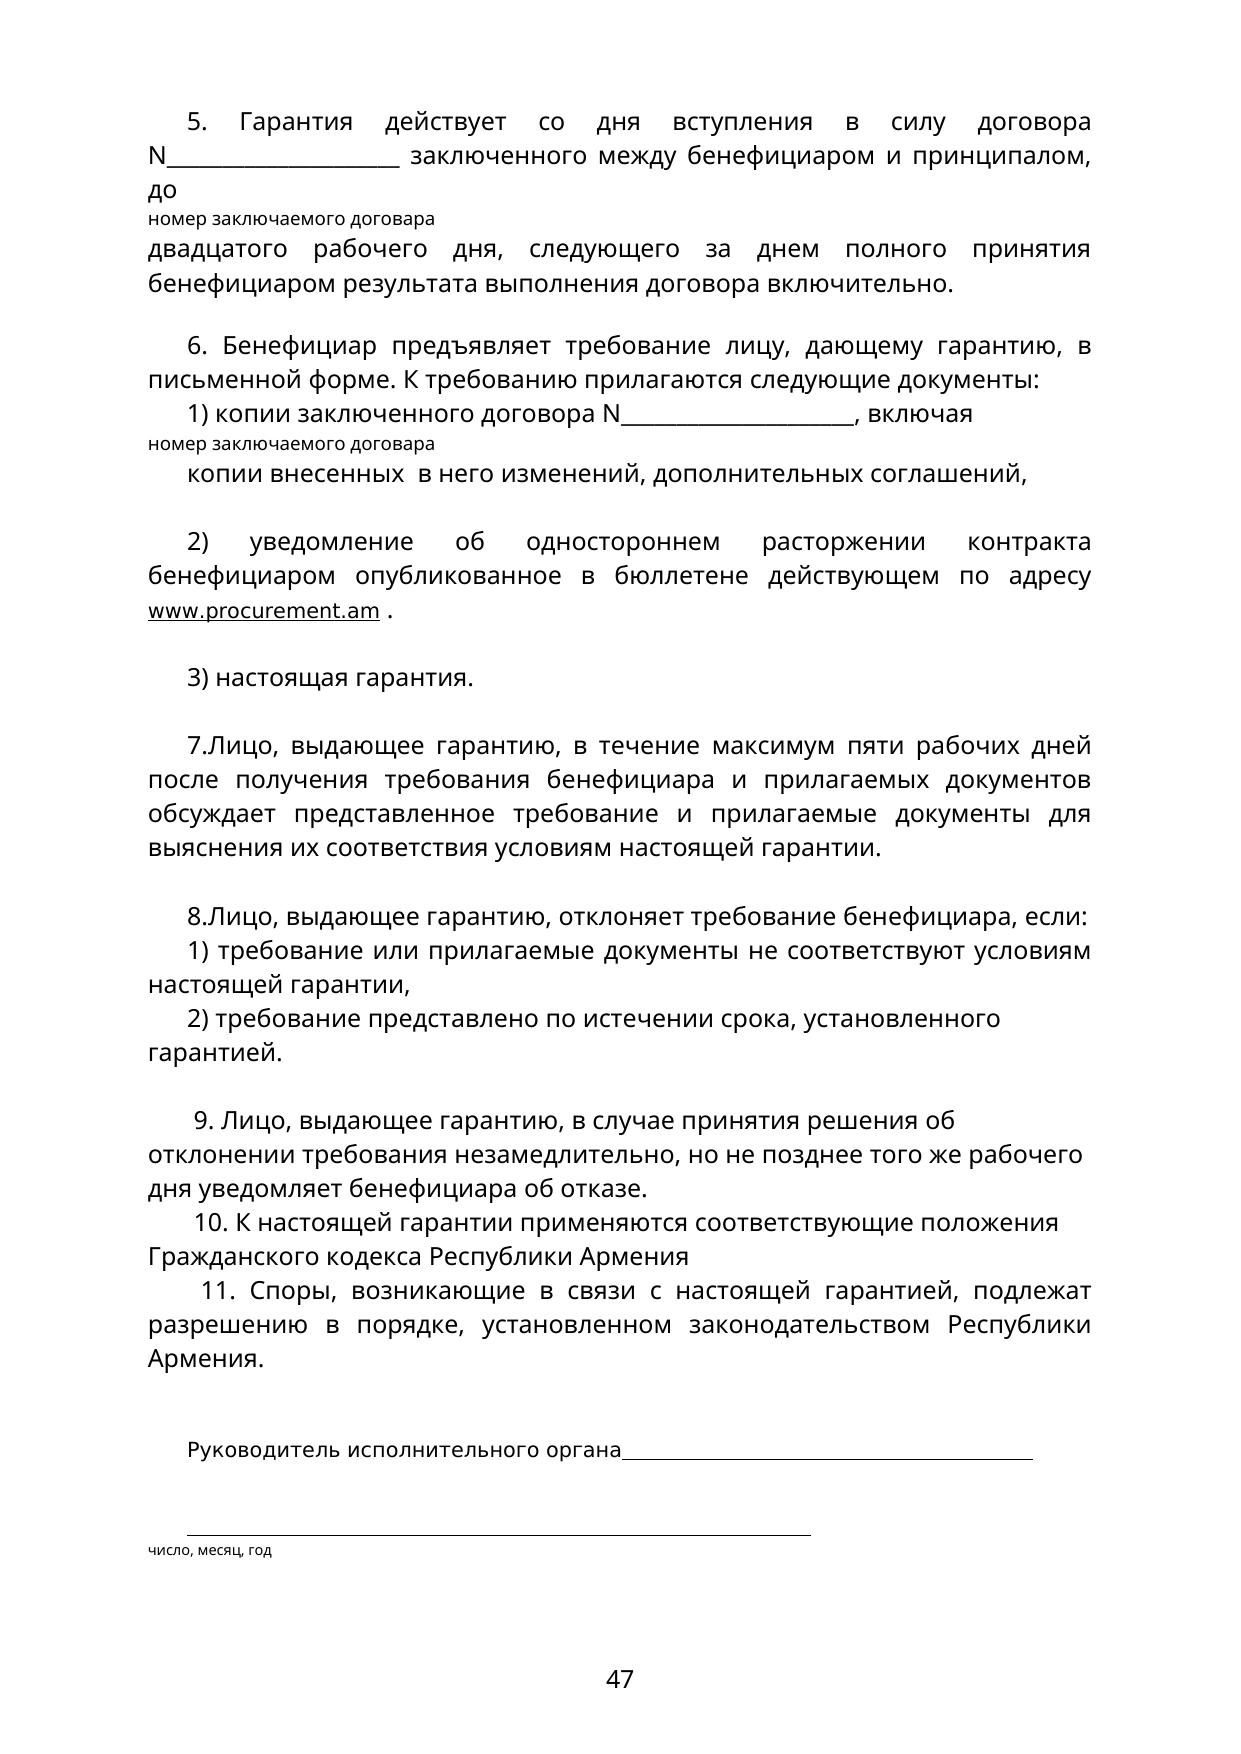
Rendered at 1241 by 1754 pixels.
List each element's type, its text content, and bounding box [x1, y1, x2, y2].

text 8.Лицо, выдающее гарантию, отклоняет требование бенефициара, если: [148, 898, 1092, 932]
text 1) копии заключенного договора N_____________________, включая [148, 396, 1092, 430]
text двадцатого рабочего дня, следующего за днем полного принятия бенефициаром результата выполнения договора включительно. [148, 231, 1092, 299]
text копии внесенных в него изменений, дополнительных соглашений, [148, 455, 1092, 489]
text 2) требование представлено по истечении срока, установленного гарантией. [148, 1000, 1092, 1068]
text 2) уведомление об одностороннем расторжении контракта бенефициаром опубликованное в бюллетене действующем по адресу www.procurement.am . [148, 523, 1092, 626]
text 3) настоящая гарантия. [148, 660, 1092, 694]
text Руководитель исполнительного органа [148, 1438, 1092, 1462]
text 6. Бенефициар предъявляет требование лицу, дающему гарантию, в письменной форме. К требованию прилагаются следующие документы: [148, 328, 1092, 396]
text номер заключаемого договара [148, 430, 1092, 455]
text 11. Споры, возникающие в связи с настоящей гарантией, подлежат разрешению в порядке, установленном законодательством Республики Армения. [148, 1273, 1092, 1375]
text номер заключаемого договара [148, 206, 1092, 231]
text 5. Гарантия действует со дня вступления в силу договора N_____________________ заключенного между бенефициаром и принципалом, до [148, 103, 1092, 206]
text 9. Лицо, выдающее гарантию, в случае принятия решения об отклонении требования незамедлительно, но не позднее того же рабочего дня уведомляет бенефициара об отказе. [148, 1103, 1092, 1205]
text число, месяц, год [148, 1539, 1092, 1573]
text 1) требование или прилагаемые документы не соответствуют условиям настоящей гарантии, [148, 932, 1092, 1000]
text 10. К настоящей гарантии применяются соответствующие положения Гражданского кодекса Республики Армения [148, 1205, 1092, 1273]
text 7.Лицо, выдающее гарантию, в течение максимум пяти рабочих дней после получения требования бенефициара и прилагаемых документов обсуждает представленное требование и прилагаемые документы для выяснения их соответствия условиям настоящей гарантии. [148, 728, 1092, 864]
